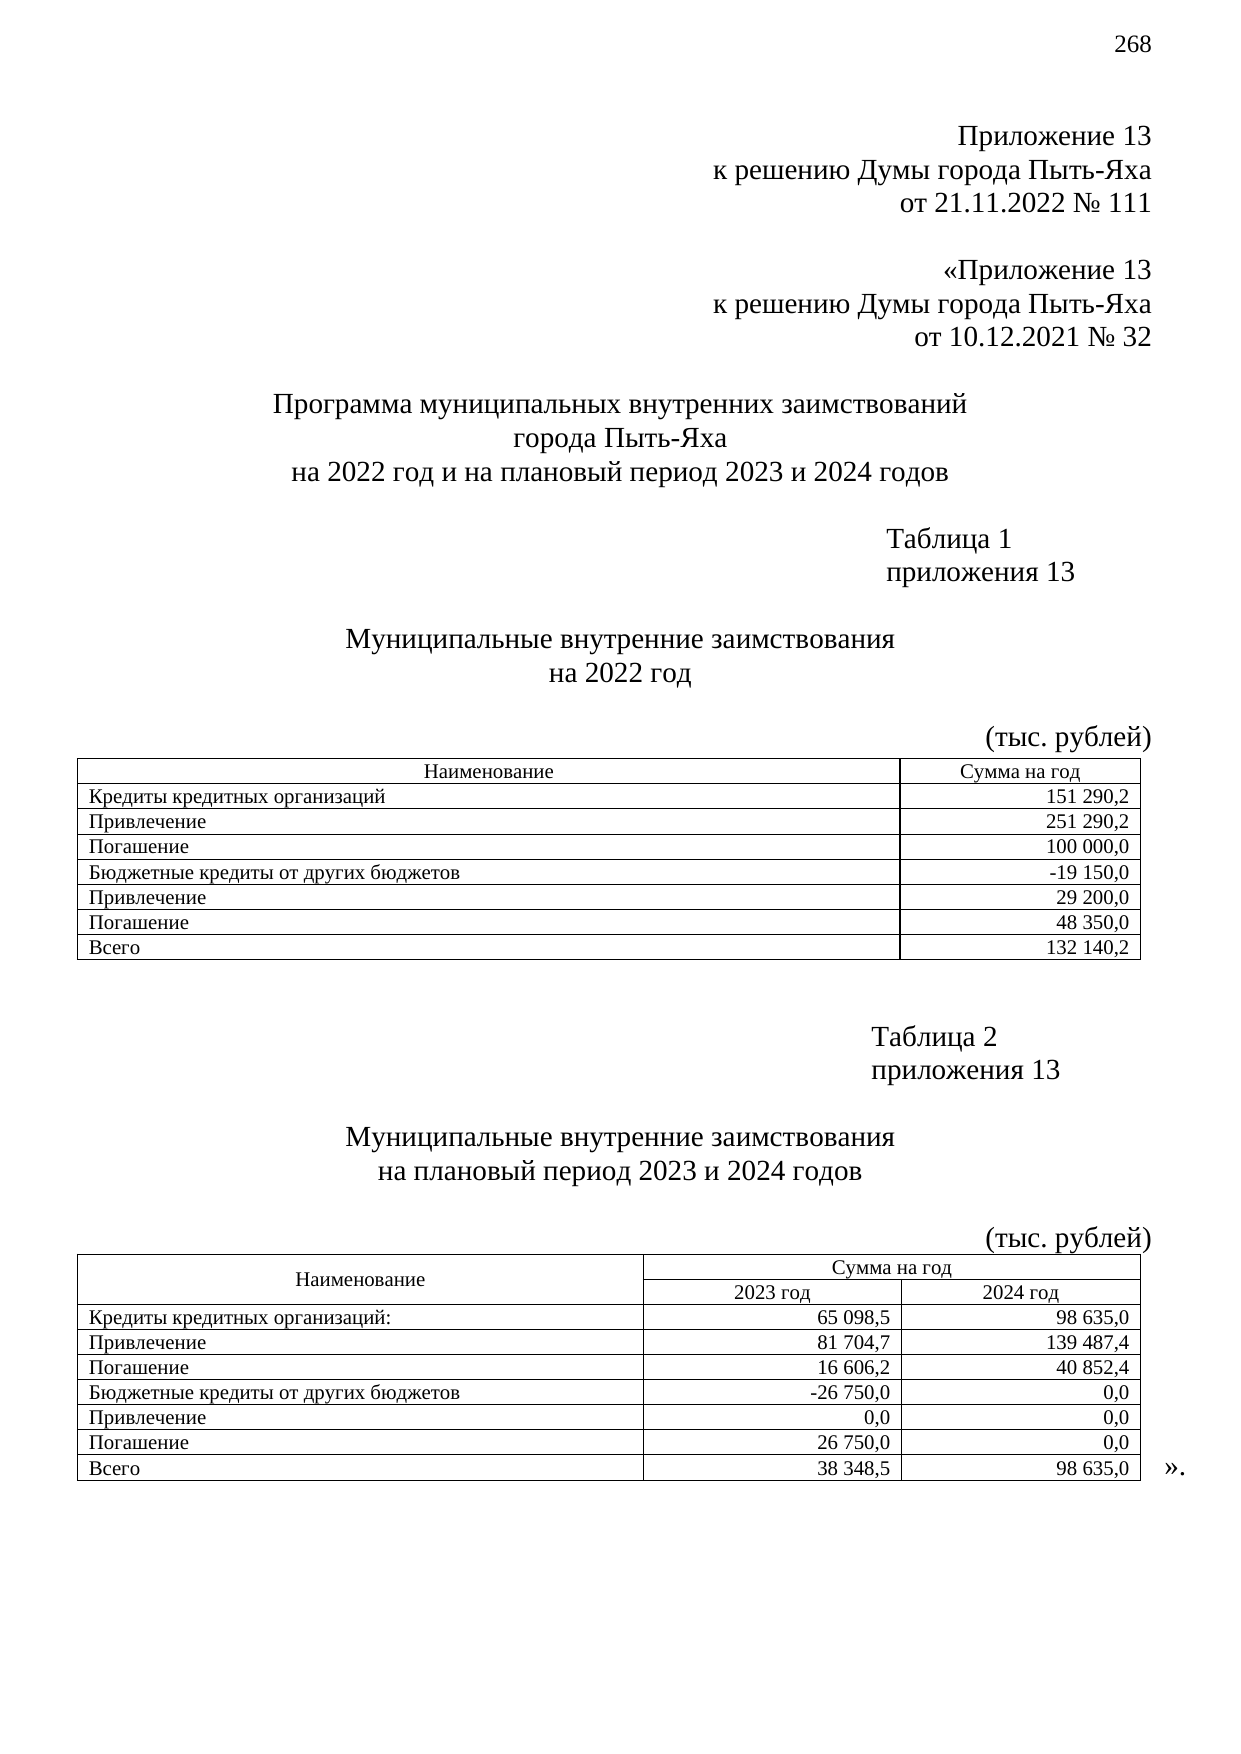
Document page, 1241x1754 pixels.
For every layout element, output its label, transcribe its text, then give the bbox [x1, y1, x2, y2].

text от 21.11.2022 № 111 [89, 185, 1152, 219]
text к решению Думы города Пыть-Яха [89, 286, 1152, 319]
table_cell Кредиты кредитных организаций [78, 784, 899, 808]
table_cell 29 200,0 [901, 885, 1140, 909]
text Муниципальные внутренние заимствования [89, 1119, 1152, 1153]
table_cell Погашение [78, 1430, 643, 1454]
table_cell Всего [78, 935, 899, 959]
table_cell Погашение [78, 910, 899, 934]
text Программа муниципальных внутренних заимствований [89, 387, 1152, 420]
table_header Наименование [78, 759, 899, 783]
text к решению Думы города Пыть-Яха [89, 152, 1152, 185]
table_cell Бюджетные кредиты от других бюджетов [78, 860, 899, 884]
table_cell Погашение [78, 835, 899, 858]
table_cell 40 852,4 [902, 1355, 1140, 1379]
text на 2022 год и на плановый период 2023 и 2024 годов [89, 454, 1152, 487]
table_cell 48 350,0 [901, 910, 1140, 934]
table_cell 139 487,4 [902, 1330, 1140, 1354]
table_cell 0,0 [644, 1405, 901, 1429]
text от 10.12.2021 № 32 [89, 319, 1152, 353]
text приложения 13 [886, 554, 1152, 588]
table_cell 98 635,0 [902, 1305, 1140, 1329]
table_cell 65 098,5 [644, 1305, 901, 1329]
table_cell -26 750,0 [644, 1380, 901, 1404]
table_header Наименование [78, 1255, 643, 1304]
text (тыс. рублей) [89, 1220, 1152, 1253]
table_cell -19 150,0 [901, 860, 1140, 884]
text Таблица 2 [871, 1019, 1152, 1052]
text Муниципальные внутренние заимствования [89, 621, 1152, 655]
text на 2022 год [89, 655, 1152, 688]
text «Приложение 13 [89, 252, 1152, 286]
table_cell 0,0 [902, 1380, 1140, 1404]
text Приложение 13 [89, 118, 1152, 152]
table_cell 251 290,2 [901, 809, 1140, 833]
table_cell 81 704,7 [644, 1330, 901, 1354]
table_cell 0,0 [902, 1430, 1140, 1454]
table_cell Погашение [78, 1355, 643, 1379]
table_cell Привлечение [78, 809, 899, 833]
table_cell 26 750,0 [644, 1430, 901, 1454]
table_cell Привлечение [78, 885, 899, 909]
table_cell 100 000,0 [901, 835, 1140, 858]
table_header Сумма на год [644, 1255, 1140, 1279]
table_cell Кредиты кредитных организаций: [78, 1305, 643, 1329]
text приложения 13 [871, 1052, 1152, 1086]
text Таблица 1 [886, 521, 1152, 554]
table_cell 2024 год [902, 1280, 1140, 1304]
text города Пыть-Яха [89, 420, 1152, 454]
table_cell 38 348,5 [644, 1455, 901, 1479]
table_cell Привлечение [78, 1405, 643, 1429]
text на плановый период 2023 и 2024 годов [89, 1153, 1152, 1186]
table_cell 16 606,2 [644, 1355, 901, 1379]
table_header Сумма на год [901, 759, 1140, 783]
table_cell 151 290,2 [901, 784, 1140, 808]
table_cell 98 635,0 [902, 1455, 1140, 1479]
table_cell Бюджетные кредиты от других бюджетов [78, 1380, 643, 1404]
table_cell 0,0 [902, 1405, 1140, 1429]
table_cell 132 140,2 [901, 935, 1140, 959]
table_cell Привлечение [78, 1330, 643, 1354]
table_cell 2023 год [644, 1280, 901, 1304]
text (тыс. рублей) [89, 719, 1152, 753]
table_cell Всего [78, 1455, 643, 1479]
